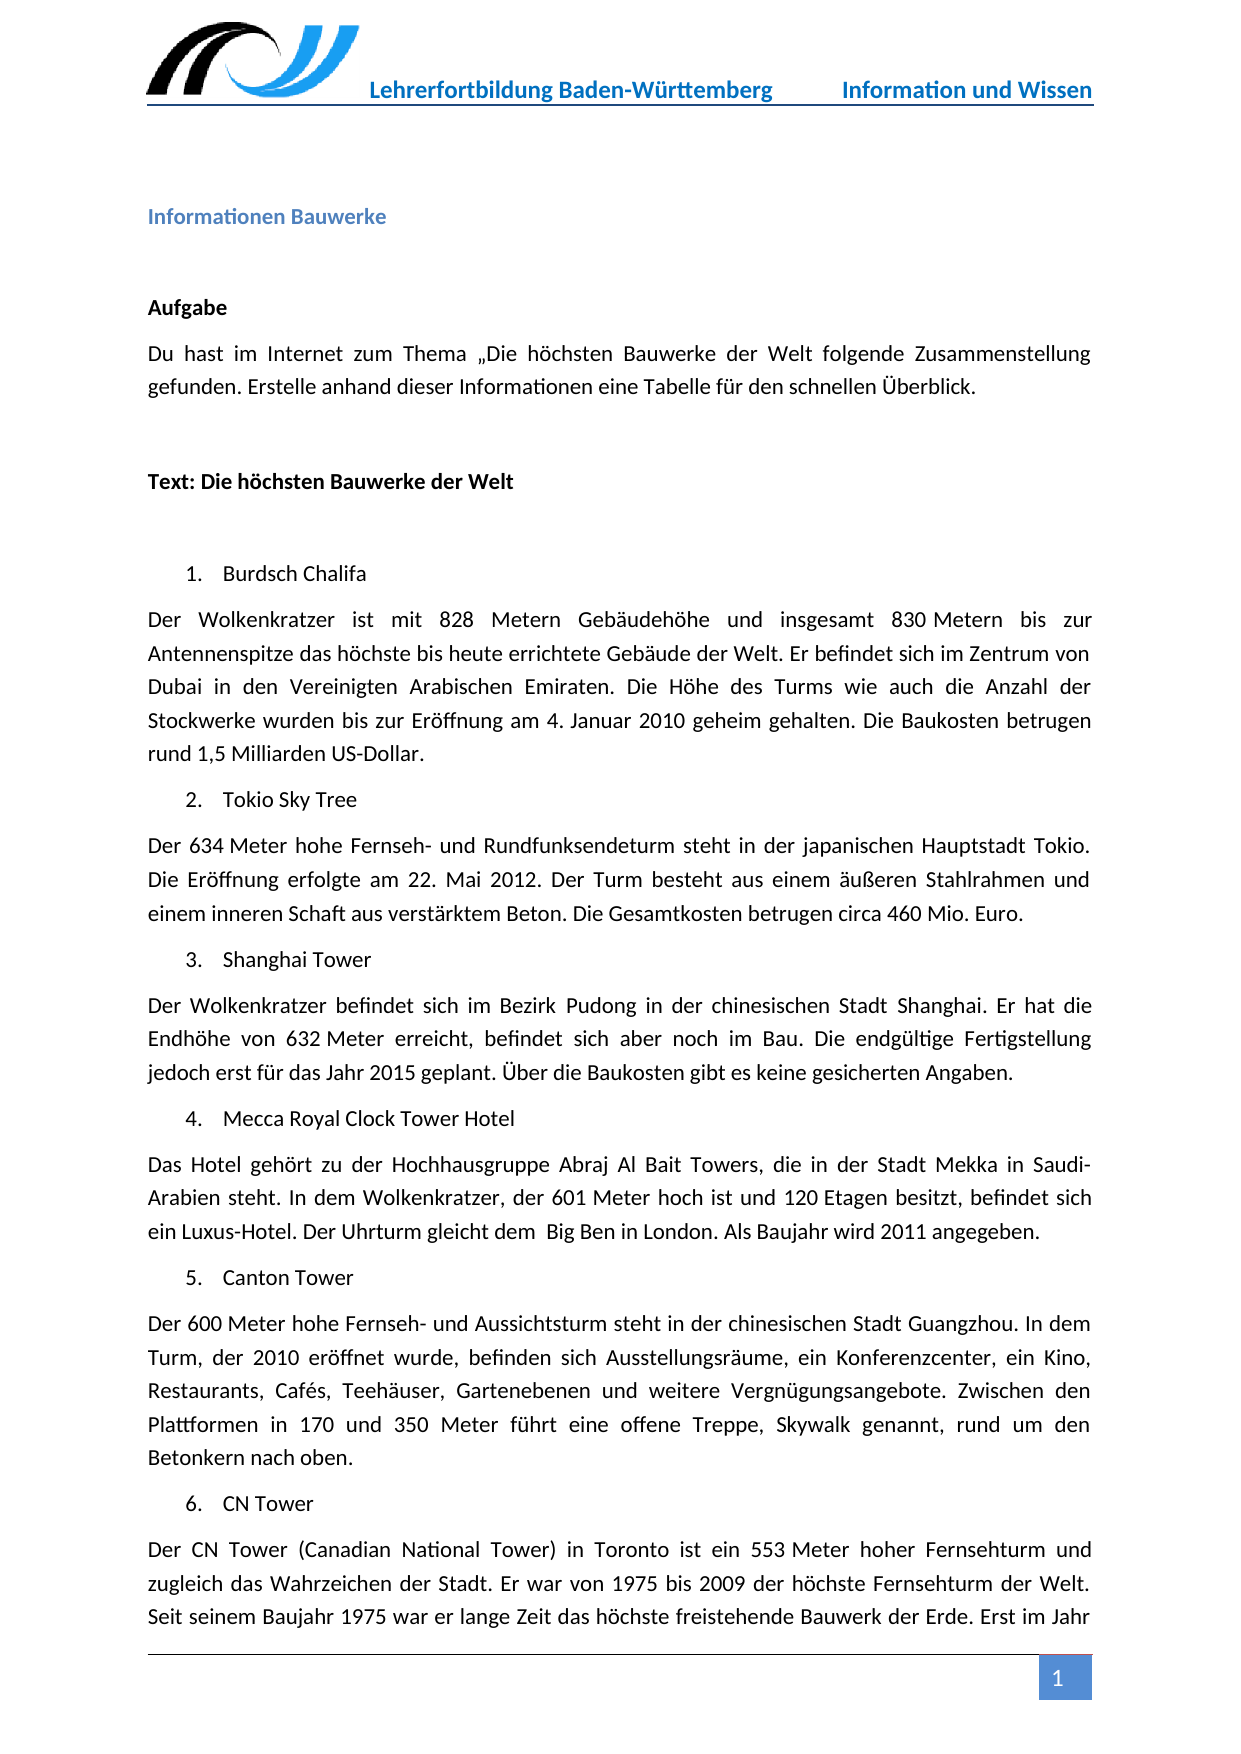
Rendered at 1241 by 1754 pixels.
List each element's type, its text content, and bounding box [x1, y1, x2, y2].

subtitle Informationen Bauwerke [148, 202, 1092, 230]
picture [146, 22, 360, 98]
text Text: Die höchsten Bauwerke der Welt [148, 467, 1092, 495]
list Mecca Royal Clock Tower Hotel [185, 1104, 1092, 1132]
text Das Hotel gehört zu der Hochhausgruppe Abraj Al Bait Towers, die in der Stadt Mekka in Saudi-Arabien steht. In dem Wolkenkratzer, der 601 Meter hoch ist und 120 Etagen besitzt, befindet sich ein Luxus-Hotel. Der Uhrturm gleicht dem Big Ben in London. Als Baujahr wird 2011 angegeben. [148, 1150, 1092, 1245]
text Aufgabe [148, 293, 1092, 321]
text Der 634 Meter hohe Fernseh- und Rundfunksendeturm steht in der japanischen Hauptstadt Tokio. Die Eröffnung erfolgte am 22. Mai 2012. Der Turm besteht aus einem äußeren Stahlrahmen und einem inneren Schaft aus verstärktem Beton. Die Gesamtkosten betrugen circa 460 Mio. Euro. [148, 832, 1092, 927]
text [148, 1535, 1092, 1631]
list CN Tower [185, 1489, 1092, 1517]
list Tokio Sky Tree [185, 786, 1092, 814]
list Canton Tower [185, 1263, 1092, 1291]
text Der Wolkenkratzer ist mit 828 Metern Gebäudehöhe und insgesamt 830 Metern bis zur Antennenspitze das höchste bis heute errichtete Gebäude der Welt. Er befindet sich im Zentrum von Dubai in den Vereinigten Arabischen Emiraten. Die Höhe des Turms wie auch die Anzahl der Stockwerke wurden bis zur Eröffnung am 4. Januar 2010 geheim gehalten. Die Baukosten betrugen rund 1,5 Milliarden US-Dollar. [148, 605, 1092, 768]
list Burdsch Chalifa [185, 559, 1092, 587]
text Der Wolkenkratzer befindet sich im Bezirk Pudong in der chinesischen Stadt Shanghai. Er hat die Endhöhe von 632 Meter erreicht, befindet sich aber noch im Bau. Die endgültige Fertigstellung jedoch erst für das Jahr 2015 geplant. Über die Baukosten gibt es keine gesicherten Angaben. [148, 991, 1092, 1086]
text Du hast im Internet zum Thema „Die höchsten Bauwerke der Welt folgende Zusammenstellung gefunden. Erstelle anhand dieser Informationen eine Tabelle für den schnellen Überblick. [148, 339, 1092, 400]
list Shanghai Tower [185, 945, 1092, 973]
text Der 600 Meter hohe Fernseh- und Aussichtsturm steht in der chinesischen Stadt Guangzhou. In dem Turm, der 2010 eröffnet wurde, befinden sich Ausstellungsräume, ein Konferenzcenter, ein Kino, Restaurants, Cafés, Teehäuser, Gartenebenen und weitere Vergnügungsangebote. Zwischen den Plattformen in 170 und 350 Meter führt eine offene Treppe, Skywalk genannt, rund um den Betonkern nach oben. [148, 1309, 1092, 1471]
